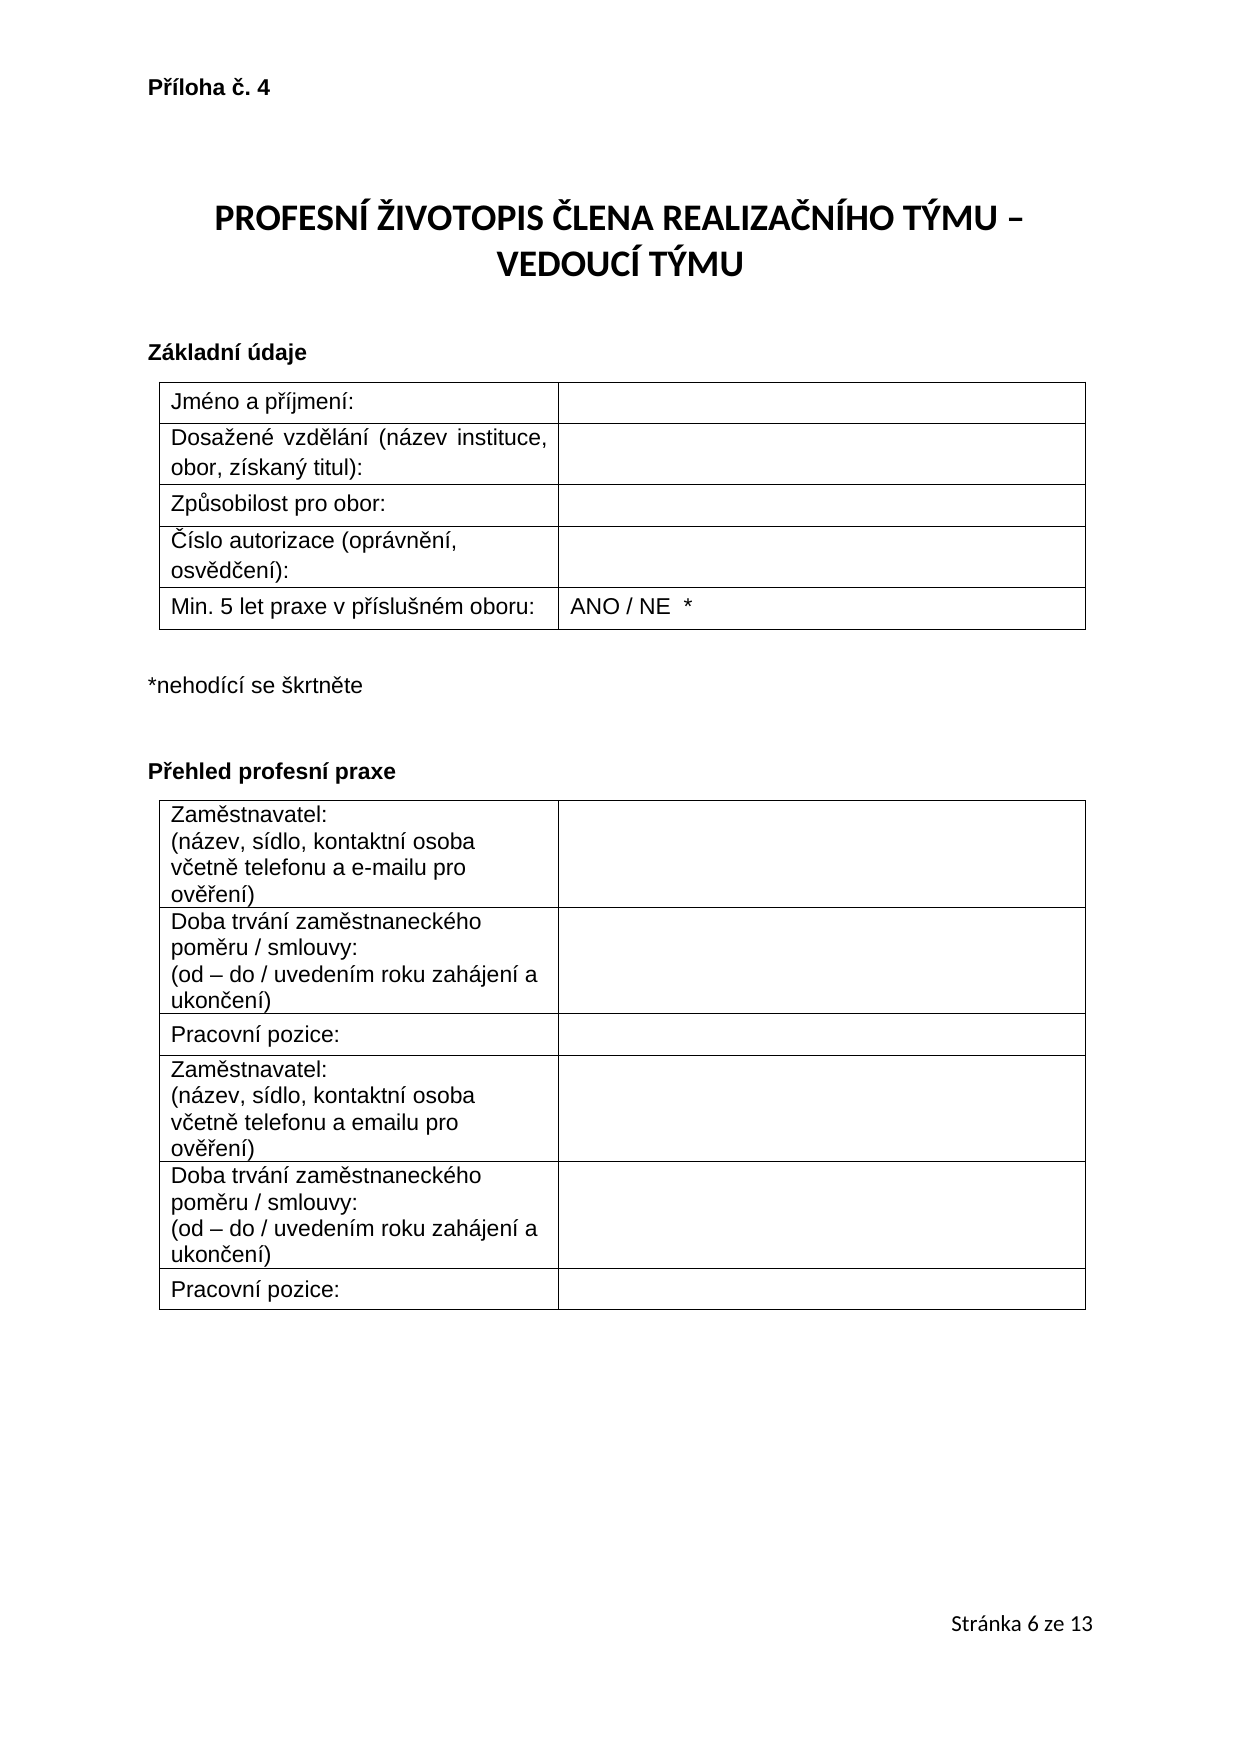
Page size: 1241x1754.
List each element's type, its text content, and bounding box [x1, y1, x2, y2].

table_cell [559, 424, 1085, 484]
text PROFESNÍ ŽIVOTOPIS ČLENA REALIZAČNÍHO TÝMU – VEDOUCÍ TÝMU [148, 194, 1093, 286]
table_cell Dosažené vzdělání (název instituce, obor, získaný titul): [160, 424, 558, 484]
table_cell [559, 485, 1085, 526]
table_cell Zaměstnavatel: (název, sídlo, kontaktní osoba včetně telefonu a emailu pro ověření) [160, 1056, 558, 1161]
table_cell [559, 908, 1085, 1013]
table_header Zaměstnavatel: (název, sídlo, kontaktní osoba včetně telefonu a e-mailu pro ověření) [160, 801, 558, 907]
text Přehled profesní praxe [148, 758, 1093, 784]
table_cell [559, 1269, 1085, 1309]
table_header [559, 801, 1085, 907]
text Základní údaje [148, 339, 1093, 365]
table_header Jméno a příjmení: [160, 383, 558, 423]
table_cell Pracovní pozice: [160, 1269, 558, 1309]
table_cell [559, 1162, 1085, 1268]
table_cell Doba trvání zaměstnaneckého poměru / smlouvy: (od – do / uvedením roku zahájení a ukončení) [160, 1162, 558, 1268]
table_cell Pracovní pozice: [160, 1014, 558, 1055]
table_header [559, 383, 1085, 423]
table_cell [559, 527, 1085, 587]
table_cell ANO / NE * [559, 588, 1085, 628]
table_cell [559, 1014, 1085, 1055]
table_cell Doba trvání zaměstnaneckého poměru / smlouvy: (od – do / uvedením roku zahájení a ukončení) [160, 908, 558, 1013]
table_cell [559, 1056, 1085, 1161]
table_cell Min. 5 let praxe v příslušném oboru: [160, 588, 558, 628]
table_cell Způsobilost pro obor: [160, 485, 558, 526]
text *nehodící se škrtněte [148, 672, 1093, 699]
table_cell Číslo autorizace (oprávnění, osvědčení): [160, 527, 558, 587]
